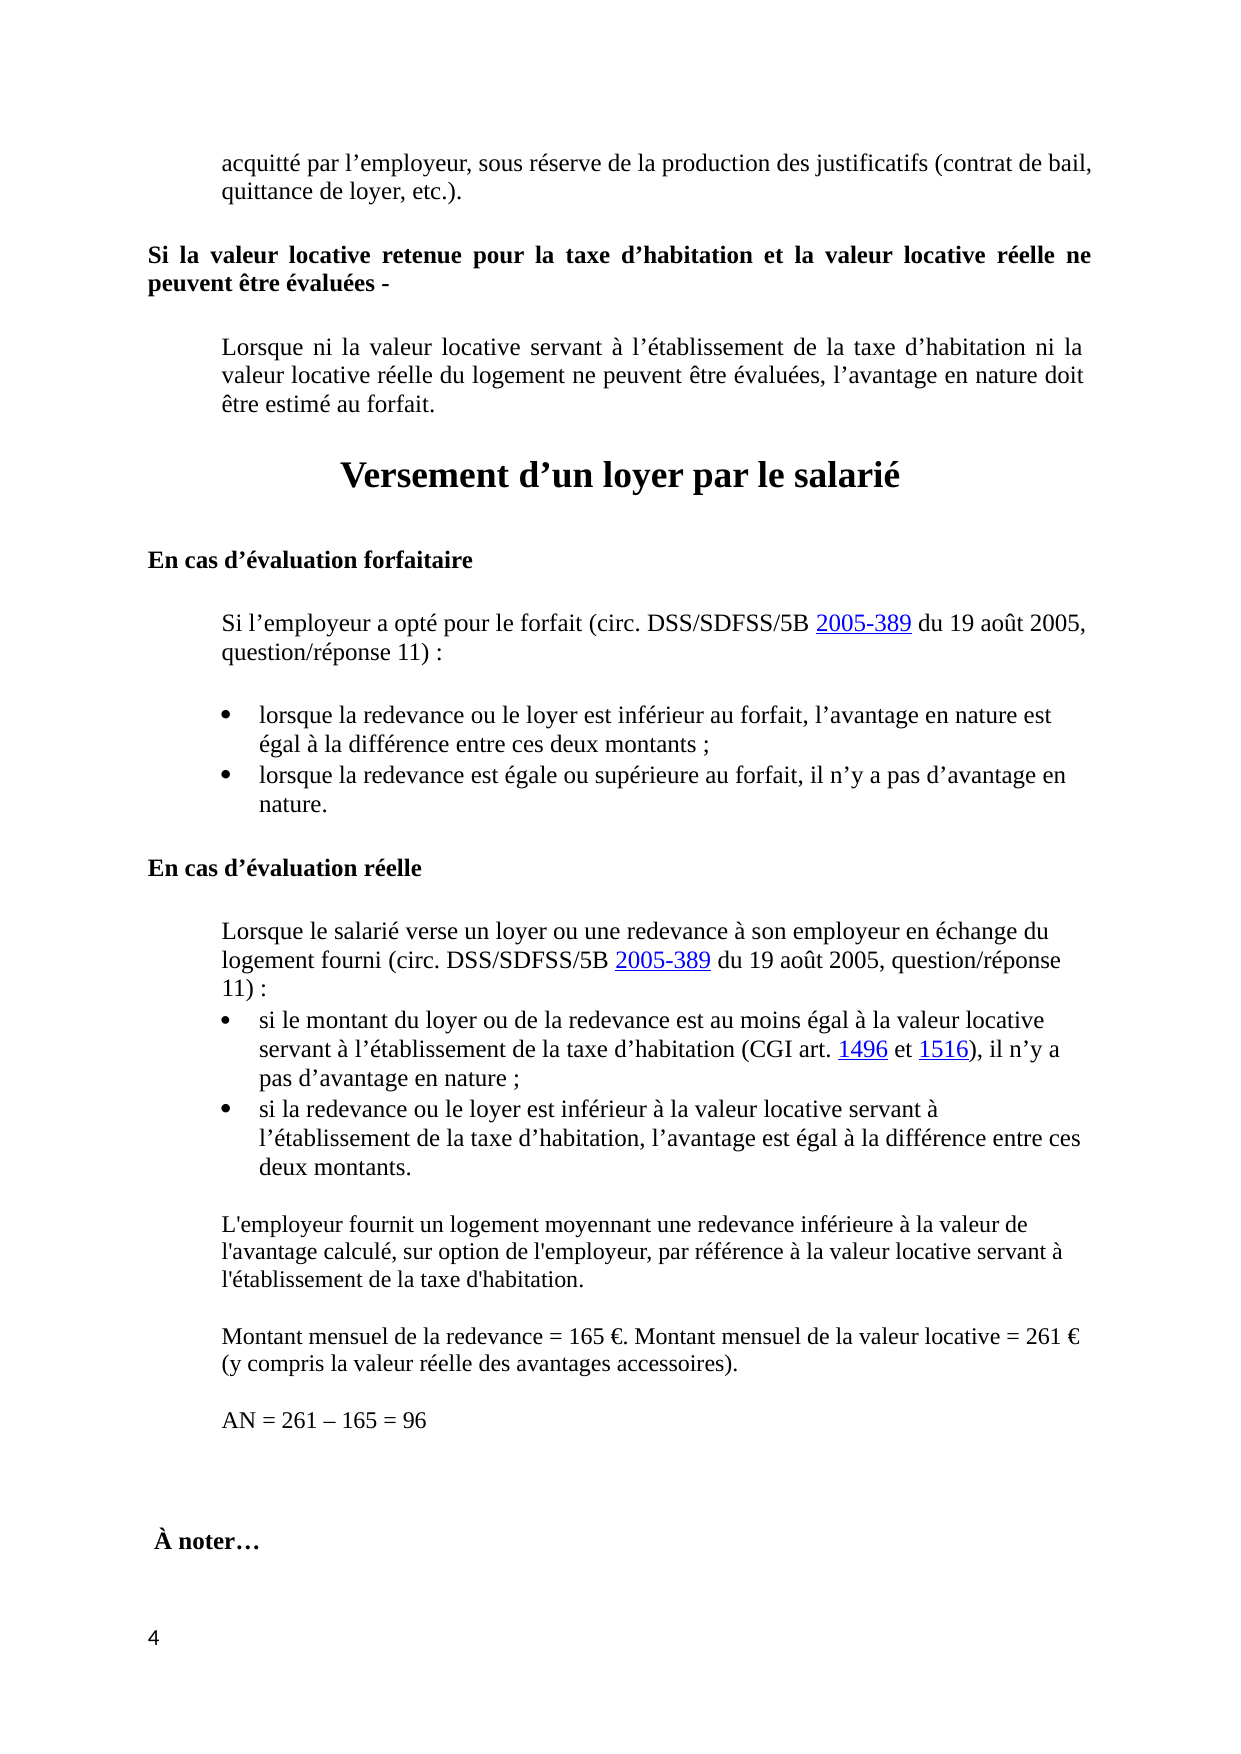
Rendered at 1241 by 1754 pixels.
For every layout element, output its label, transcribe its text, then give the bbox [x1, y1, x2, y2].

text Lorsque ni la valeur locative servant à l’établissement de la taxe d’habitation ni la valeur locative réelle du logement ne peuvent être évaluées, l’avantage en nature doit être estimé au forfait. [148, 332, 1093, 418]
text Si l’employeur a opté pour le forfait (circ. DSS/SDFSS/5B 2005-389 du 19 août 2005, question/réponse 11) : [148, 608, 1093, 666]
text Lorsque le salarié verse un loyer ou une redevance à son employeur en échange du logement fourni (circ. DSS/SDFSS/5B 2005-389 du 19 août 2005, question/réponse 11) : [148, 916, 1093, 1002]
list lorsque la redevance est égale ou supérieure au forfait, il n’y a pas d’avantage en nature. [221, 761, 1093, 818]
list lorsque la redevance ou le loyer est inférieur au forfait, l’avantage en nature est égal à la différence entre ces deux montants ; [221, 700, 1093, 758]
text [148, 148, 1093, 205]
text L'employeur fournit un logement moyennant une redevance inférieure à la valeur de l'avantage calculé, sur option de l'employeur, par référence à la valeur locative servant à l'établissement de la taxe d'habitation. [221, 1210, 1093, 1292]
text En cas d’évaluation réelle [148, 853, 1093, 881]
text Montant mensuel de la redevance = 165 €. Montant mensuel de la valeur locative = 261 € (y compris la valeur réelle des avantages accessoires). [221, 1322, 1093, 1377]
text Si la valeur locative retenue pour la taxe d’habitation et la valeur locative réelle ne peuvent être évaluées - [148, 240, 1093, 297]
text Versement d’un loyer par le salarié [148, 453, 1093, 496]
list si la redevance ou le loyer est inférieur à la valeur locative servant à l’établissement de la taxe d’habitation, l’avantage est égal à la différence entre ces deux montants. [221, 1094, 1093, 1181]
text En cas d’évaluation forfaitaire [148, 545, 1093, 573]
text À noter… [148, 1526, 1093, 1555]
list si le montant du loyer ou de la redevance est au moins égal à la valeur locative servant à l’établissement de la taxe d’habitation (CGI art. 1496 et 1516), il n’y a pas d’avantage en nature ; [221, 1005, 1093, 1091]
text AN = 261 – 165 = 96 [221, 1406, 1093, 1434]
